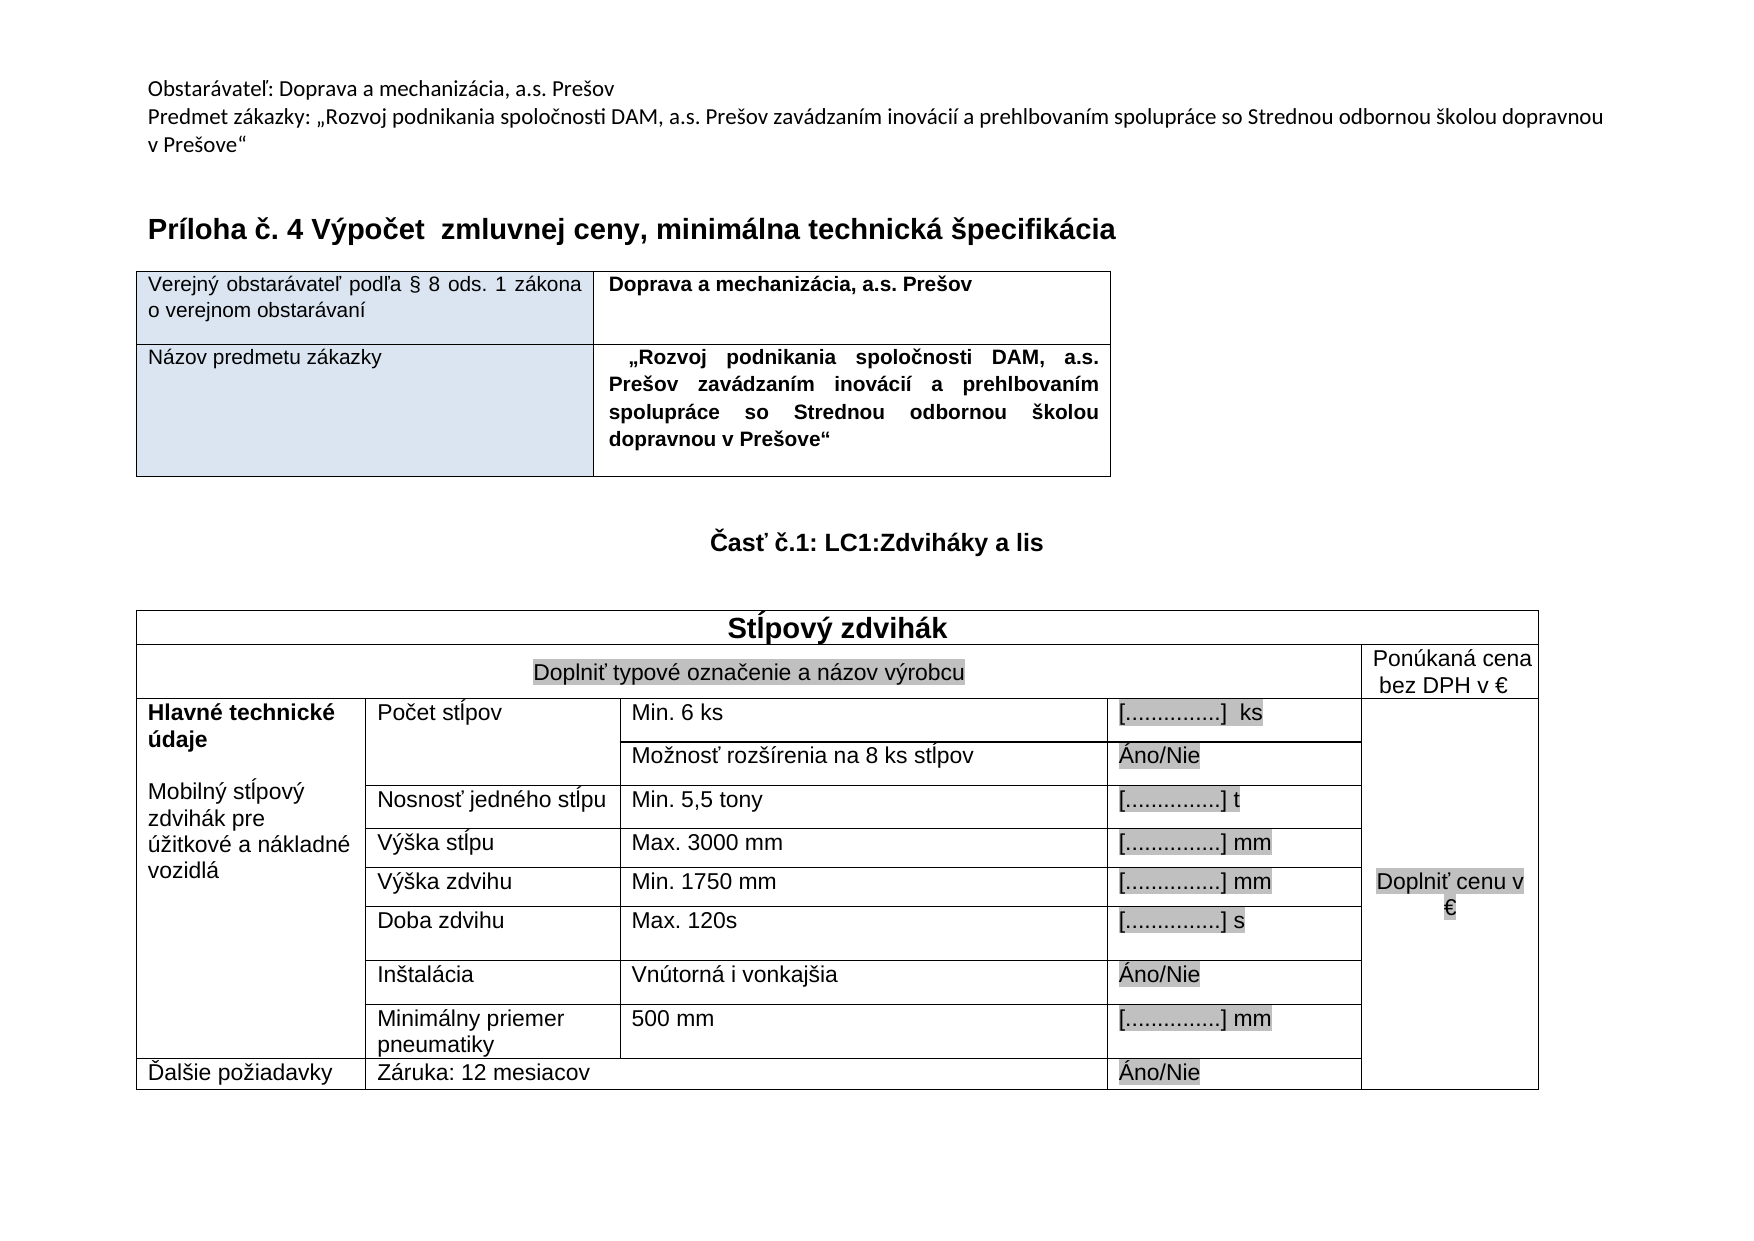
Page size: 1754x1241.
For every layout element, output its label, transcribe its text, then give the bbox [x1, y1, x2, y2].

table_cell Vnútorná i vonkajšia [621, 961, 1107, 1004]
table_cell 500 mm [621, 1005, 1107, 1058]
table_cell Nosnosť jedného stĺpu [366, 786, 620, 828]
table_cell Doplniť typové označenie a názov výrobcu [137, 645, 1361, 698]
table_cell Možnosť rozšírenia na 8 ks stĺpov [621, 743, 1107, 784]
table_cell [...............] t [1108, 786, 1361, 828]
table_cell Doba zdvihu [366, 907, 620, 960]
table_cell [...............] s [1108, 907, 1361, 960]
table_cell Áno/Nie [1108, 743, 1361, 784]
table_cell Max. 3000 mm [621, 829, 1107, 867]
table_cell Min. 6 ks [621, 699, 1107, 741]
table_header Verejný obstarávateľ podľa § 8 ods. 1 zákona o verejnom obstarávaní [137, 272, 593, 344]
table_cell Min. 5,5 tony [621, 786, 1107, 828]
table_cell Áno/Nie [1108, 1059, 1361, 1089]
text Časť č.1: LC1:Zdviháky a lis [148, 528, 1606, 557]
table_cell Záruka: 12 mesiacov [366, 1059, 1107, 1089]
table_cell Hlavné technické údaje Mobilný stĺpový zdvihák pre úžitkové a nákladné vozidlá [137, 699, 365, 1058]
table_header Doprava a mechanizácia, a.s. Prešov [594, 272, 1110, 344]
table_cell Výška stĺpu [366, 829, 620, 867]
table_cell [137, 1059, 365, 1089]
table_cell Doplniť cenu v € [1362, 699, 1538, 1089]
table_cell Min. 1750 mm [621, 868, 1107, 906]
table_cell Minimálny priemer pneumatiky [366, 1005, 620, 1058]
table_cell [...............] mm [1108, 1005, 1361, 1058]
table_cell Názov predmetu zákazky [137, 345, 593, 476]
table_cell Áno/Nie [1108, 961, 1361, 1004]
table_cell Ponúkaná cena bez DPH v € [1362, 645, 1538, 698]
table_cell „Rozvoj podnikania spoločnosti DAM, a.s. Prešov zavádzaním inovácií a prehlbovaním spolupráce so Strednou odbornou školou dopravnou v Prešove“ [594, 345, 1110, 476]
table_cell Max. 120s [621, 907, 1107, 960]
table_cell Počet stĺpov [366, 699, 620, 784]
table_cell Inštalácia [366, 961, 620, 1004]
table_header Stĺpový zdvihák [137, 611, 1538, 644]
text Príloha č. 4 Výpočet zmluvnej ceny, minimálna technická špecifikácia [148, 212, 1606, 245]
table_cell Výška zdvihu [366, 868, 620, 906]
table_cell [...............] mm [1108, 868, 1361, 906]
table_cell [...............] ks [1108, 699, 1361, 741]
table_cell [...............] mm [1108, 829, 1361, 867]
